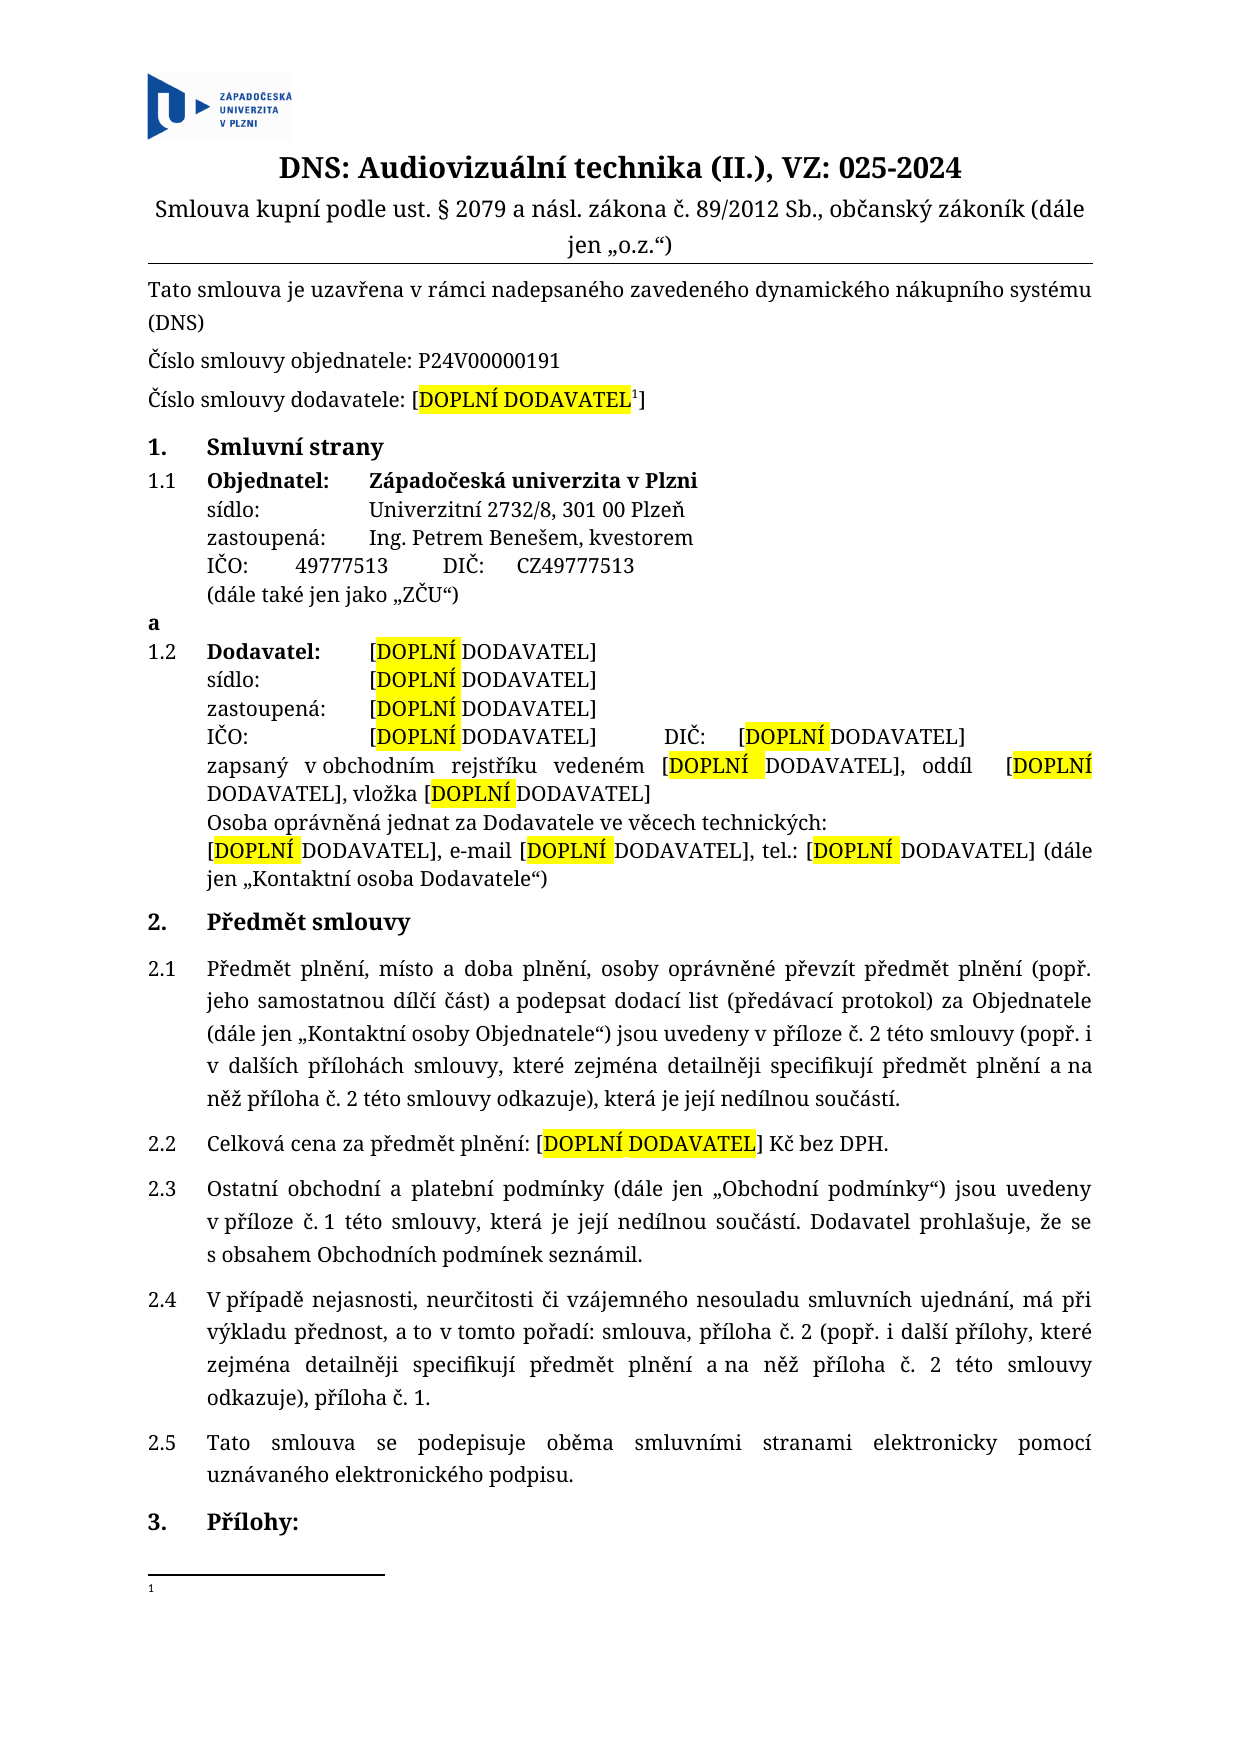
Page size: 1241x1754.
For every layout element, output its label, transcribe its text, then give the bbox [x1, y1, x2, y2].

list Předmět plnění, místo a doba plnění, osoby oprávněné převzít předmět plnění (popř. jeho samostatnou dílčí část) a podepsat dodací list (předávací protokol) za Objednatele (dále jen „Kontaktní osoby Objednatele“) jsou uvedeny v příloze č. 2 této smlouvy (popř. i v dalších přílohách smlouvy, které zejména detailněji specifikují předmět plnění a na něž příloha č. 2 této smlouvy odkazuje), která je její nedílnou součástí. [148, 954, 1093, 1113]
text sídlo: [DOPLNÍ DODAVATEL] [207, 665, 376, 694]
text IČO: [DOPLNÍ DODAVATEL] DIČ: [DOPLNÍ DODAVATEL] [830, 722, 1093, 751]
list Smluvní strany [148, 430, 1093, 462]
list V případě nejasnosti, neurčitosti či vzájemného nesouladu smluvních ujednání, má při výkladu přednost, a to v tomto pořadí: smlouva, příloha č. 2 (popř. i další přílohy, které zejména detailněji specifikují předmět plnění a na něž příloha č. 2 této smlouvy odkazuje), příloha č. 1. [148, 1285, 1093, 1411]
text zastoupená: [DOPLNÍ DODAVATEL] [207, 694, 376, 722]
list Dodavatel: [DOPLNÍ DODAVATEL] [148, 637, 376, 665]
text Tato smlouva je uzavřena v rámci nadepsaného zavedeného dynamického nákupního systému (DNS) [148, 275, 1093, 336]
text DNS: Audiovizuální technika (II.), VZ: 025-2024 [148, 148, 1093, 187]
text IČO: [DOPLNÍ DODAVATEL] DIČ: [DOPLNÍ DODAVATEL] [461, 722, 745, 751]
list Ostatní obchodní a platební podmínky (dále jen „Obchodní podmínky“) jsou uvedeny v příloze č. 1 této smlouvy, která je její nedílnou součástí. Dodavatel prohlašuje, že se s obsahem Obchodních podmínek seznámil. [148, 1174, 1093, 1268]
text Smlouva kupní podle ust. § 2079 a násl. zákona č. 89/2012 Sb., občanský zákoník (dále jen „o.z.“) [148, 193, 1093, 263]
text Číslo smlouvy dodavatele: [DOPLNÍ DODAVATEL] [148, 385, 419, 414]
text sídlo: Univerzitní 2732/8, 301 00 Plzeň [207, 495, 1093, 523]
list Celková cena za předmět plnění: [DOPLNÍ DODAVATEL] Kč bez DPH. [148, 1129, 543, 1158]
picture [147, 73, 292, 140]
text zastoupená: [DOPLNÍ DODAVATEL] [461, 694, 1093, 722]
text sídlo: [DOPLNÍ DODAVATEL] [461, 665, 1093, 694]
list Celková cena za předmět plnění: [DOPLNÍ DODAVATEL] Kč bez DPH. [756, 1129, 1093, 1158]
text zapsaný v obchodním rejstříku vedeném [DOPLNÍ DODAVATEL], oddíl [DOPLNÍ DODAVATEL], vložka [DOPLNÍ DODAVATEL] [207, 751, 1093, 808]
text [DOPLNÍ DODAVATEL], e-mail [DOPLNÍ DODAVATEL], tel.: [DOPLNÍ DODAVATEL] (dále jen „Kontaktní osoba Dodavatele“) [207, 836, 1093, 893]
text IČO: [DOPLNÍ DODAVATEL] DIČ: [DOPLNÍ DODAVATEL] [207, 722, 376, 751]
list Přílohy: [148, 1505, 1093, 1537]
text zastoupená: Ing. Petrem Benešem, kvestorem [207, 523, 1093, 552]
text Osoba oprávněná jednat za Dodavatele ve věcech technických: [207, 808, 1093, 836]
list Předmět smlouvy [148, 905, 1093, 937]
text a [148, 608, 1093, 637]
text Číslo smlouvy dodavatele: [DOPLNÍ DODAVATEL] [631, 385, 1093, 414]
list Tato smlouva se podepisuje oběma smluvními stranami elektronicky pomocí uznávaného elektronického podpisu. [148, 1428, 1093, 1489]
list Objednatel: Západočeská univerzita v Plzni [148, 466, 1093, 495]
text Číslo smlouvy objednatele: P24V00000191 [148, 346, 1093, 375]
list Dodavatel: [DOPLNÍ DODAVATEL] [461, 637, 1093, 665]
text (dále také jen jako „ZČU“) [207, 580, 1093, 608]
text IČO: 49777513 DIČ: CZ49777513 [207, 552, 1093, 580]
